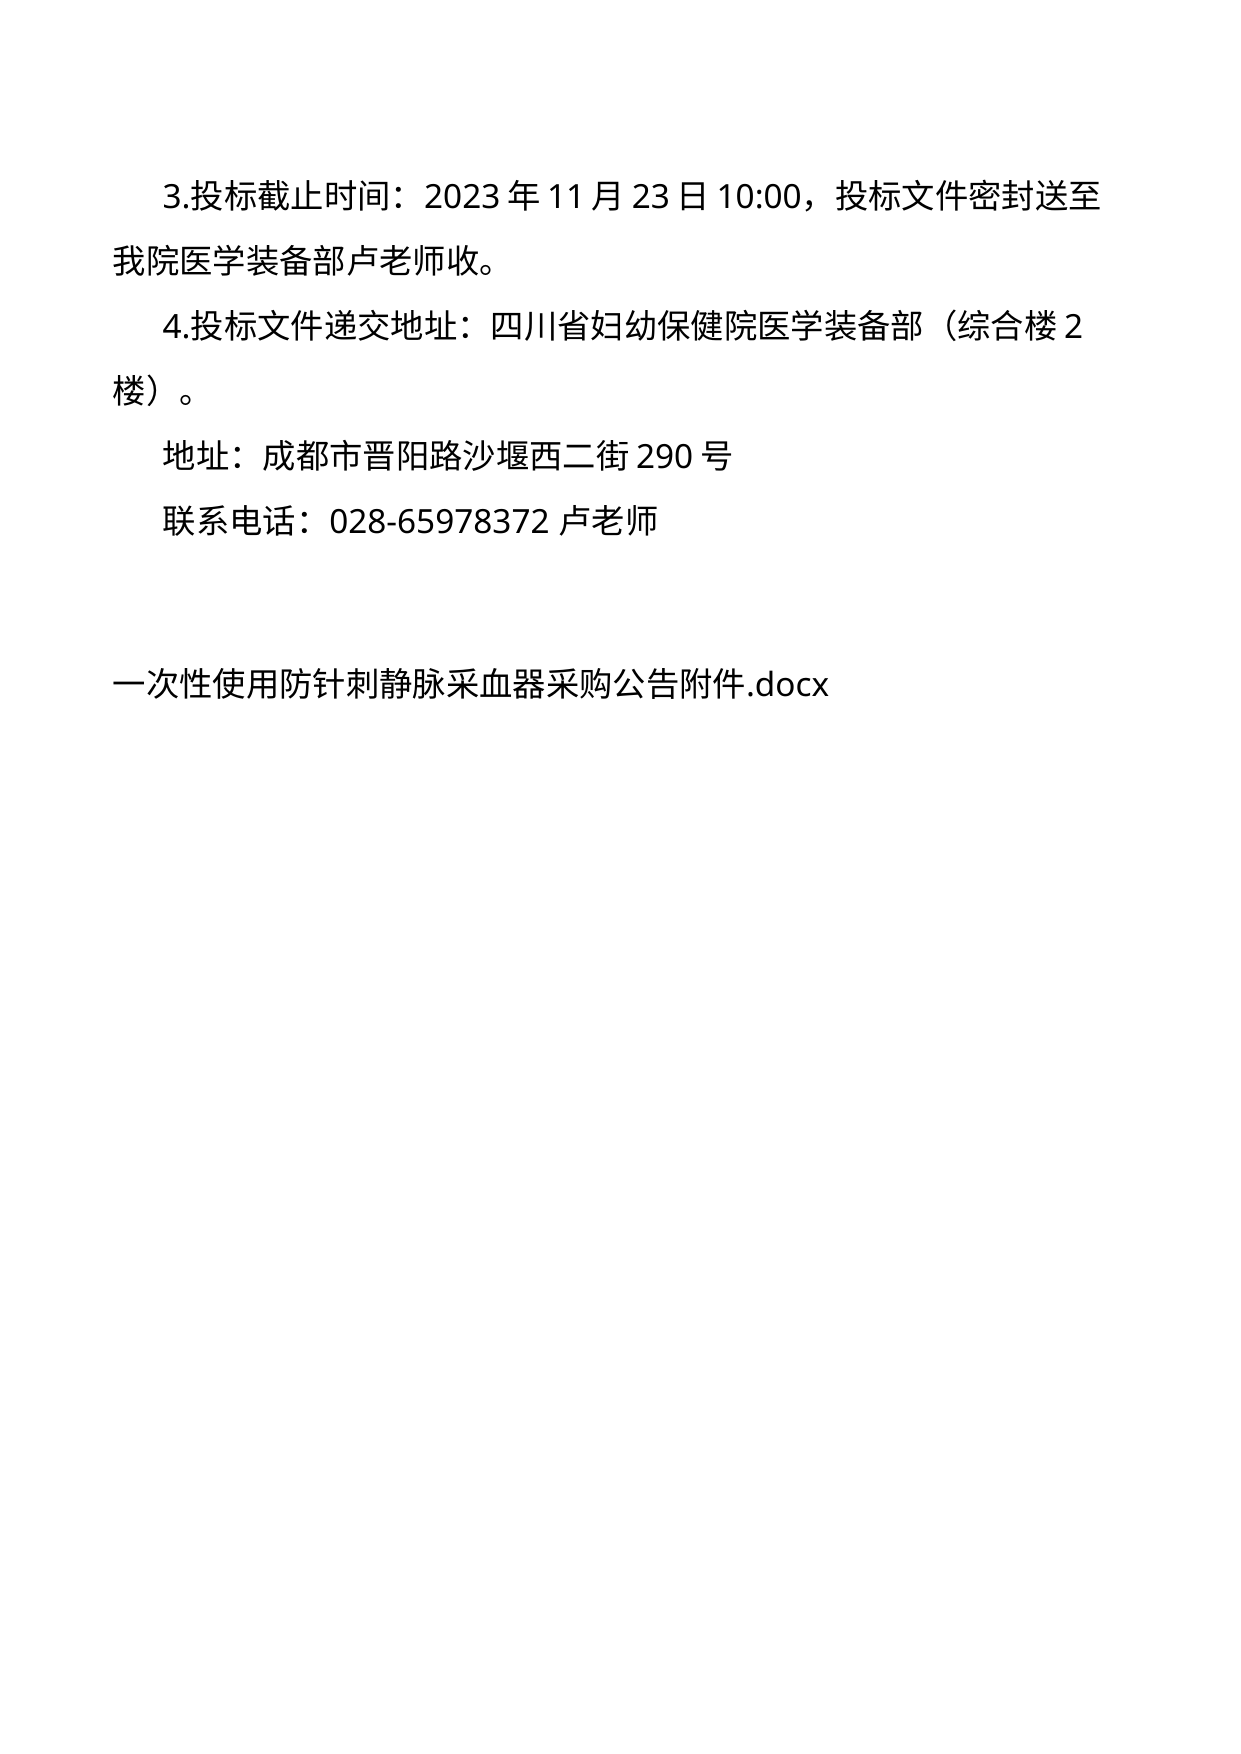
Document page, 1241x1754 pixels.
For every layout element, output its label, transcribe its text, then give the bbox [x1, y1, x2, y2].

text 4.投标文件递交地址：四川省妇幼保健院医学装备部（综合楼2楼）。 [112, 292, 1128, 422]
text 3.投标截止时间：2023年11月23日10:00，投标文件密封送至我院医学装备部卢老师收。 [112, 162, 1128, 292]
text 联系电话：028-65978372 卢老师 [112, 487, 1128, 552]
text 一次性使用防针刺静脉采血器采购公告附件.docx [112, 649, 1128, 714]
text 地址：成都市晋阳路沙堰西二街290号 [112, 422, 1128, 487]
